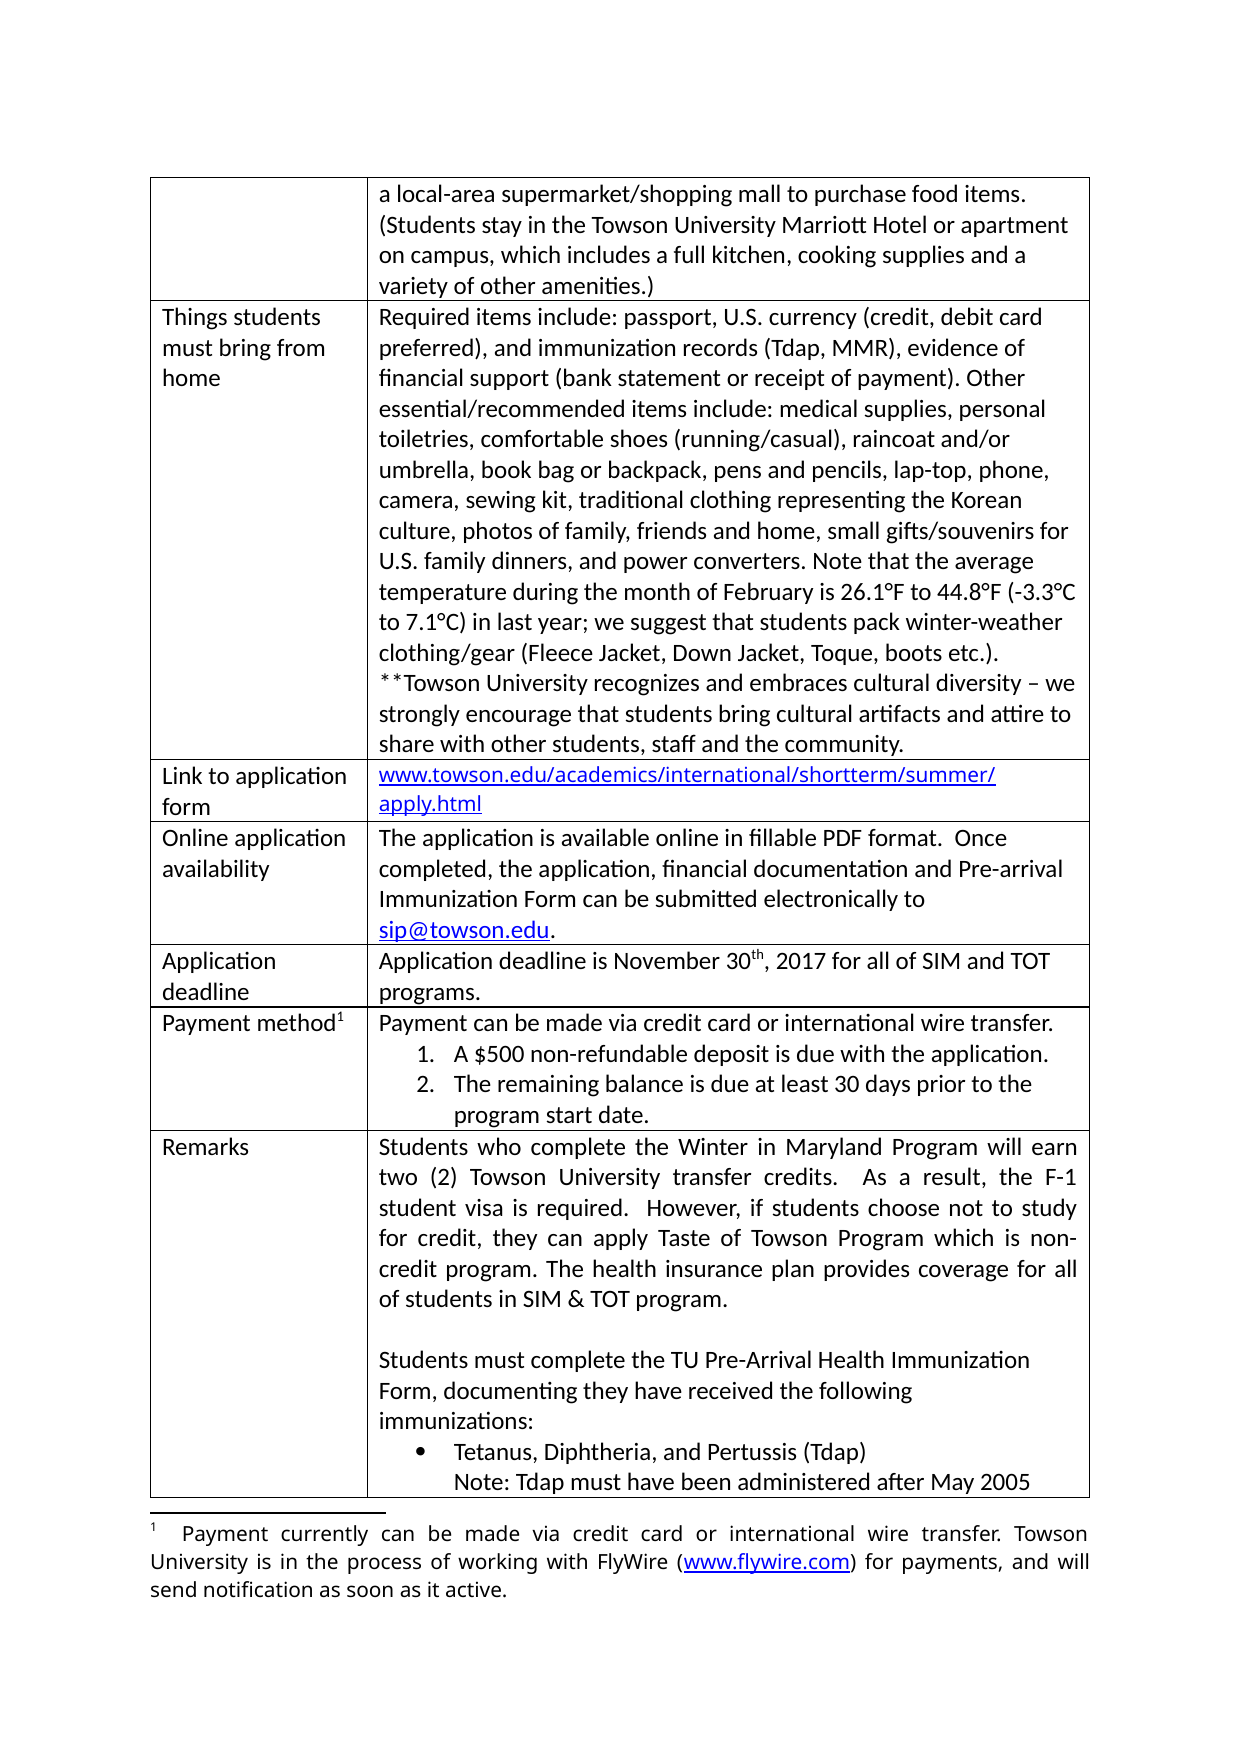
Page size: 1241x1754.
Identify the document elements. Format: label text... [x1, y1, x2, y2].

table_cell www.towson.edu/academics/international/shortterm/summer/apply.html [368, 760, 1089, 821]
table_cell Online application availability [151, 822, 367, 944]
table_cell Things students must bring from home [151, 301, 367, 759]
table_cell Payment can be made via credit card or international wire transfer. A $500 non-refundable deposit is due with the application. The remaining balance is due at least 30 days prior to the program start date. [368, 1008, 1089, 1129]
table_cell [368, 1131, 1089, 1497]
table_cell Payment method [151, 1008, 367, 1129]
table_cell The application is available online in fillable PDF format. Once completed, the application, financial documentation and Pre-arrival Immunization Form can be submitted electronically to sip@towson.edu. [368, 822, 1089, 944]
table_cell Required items include: passport, U.S. currency (credit, debit card preferred), and immunization records (Tdap, MMR), evidence of financial support (bank statement or receipt of payment). Other essential/recommended items include: medical supplies, personal toiletries, comfortable shoes (running/casual), raincoat and/or umbrella, book bag or backpack, pens and pencils, lap-top, phone, camera, sewing kit, traditional clothing representing the Korean culture, photos of family, friends and home, small gifts/souvenirs for U.S. family dinners, and power converters. Note that the average temperature during the month of February is 26.1°F to 44.8°F (-3.3°C to 7.1°C) in last year; we suggest that students pack winter-weather clothing/gear (Fleece Jacket, Down Jacket, Toque, boots etc.). **Towson University recognizes and embraces cultural diversity – we strongly encourage that students bring cultural artifacts and attire to share with other students, staff and the community. [368, 301, 1089, 759]
table_cell Application deadline [151, 945, 367, 1006]
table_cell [368, 178, 1089, 300]
table_cell Remarks [151, 1131, 367, 1497]
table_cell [151, 178, 367, 300]
table_cell Application deadline is November 30th, 2017 for all of SIM and TOT programs. [368, 945, 1089, 1006]
table_cell Link to application form [151, 760, 367, 821]
